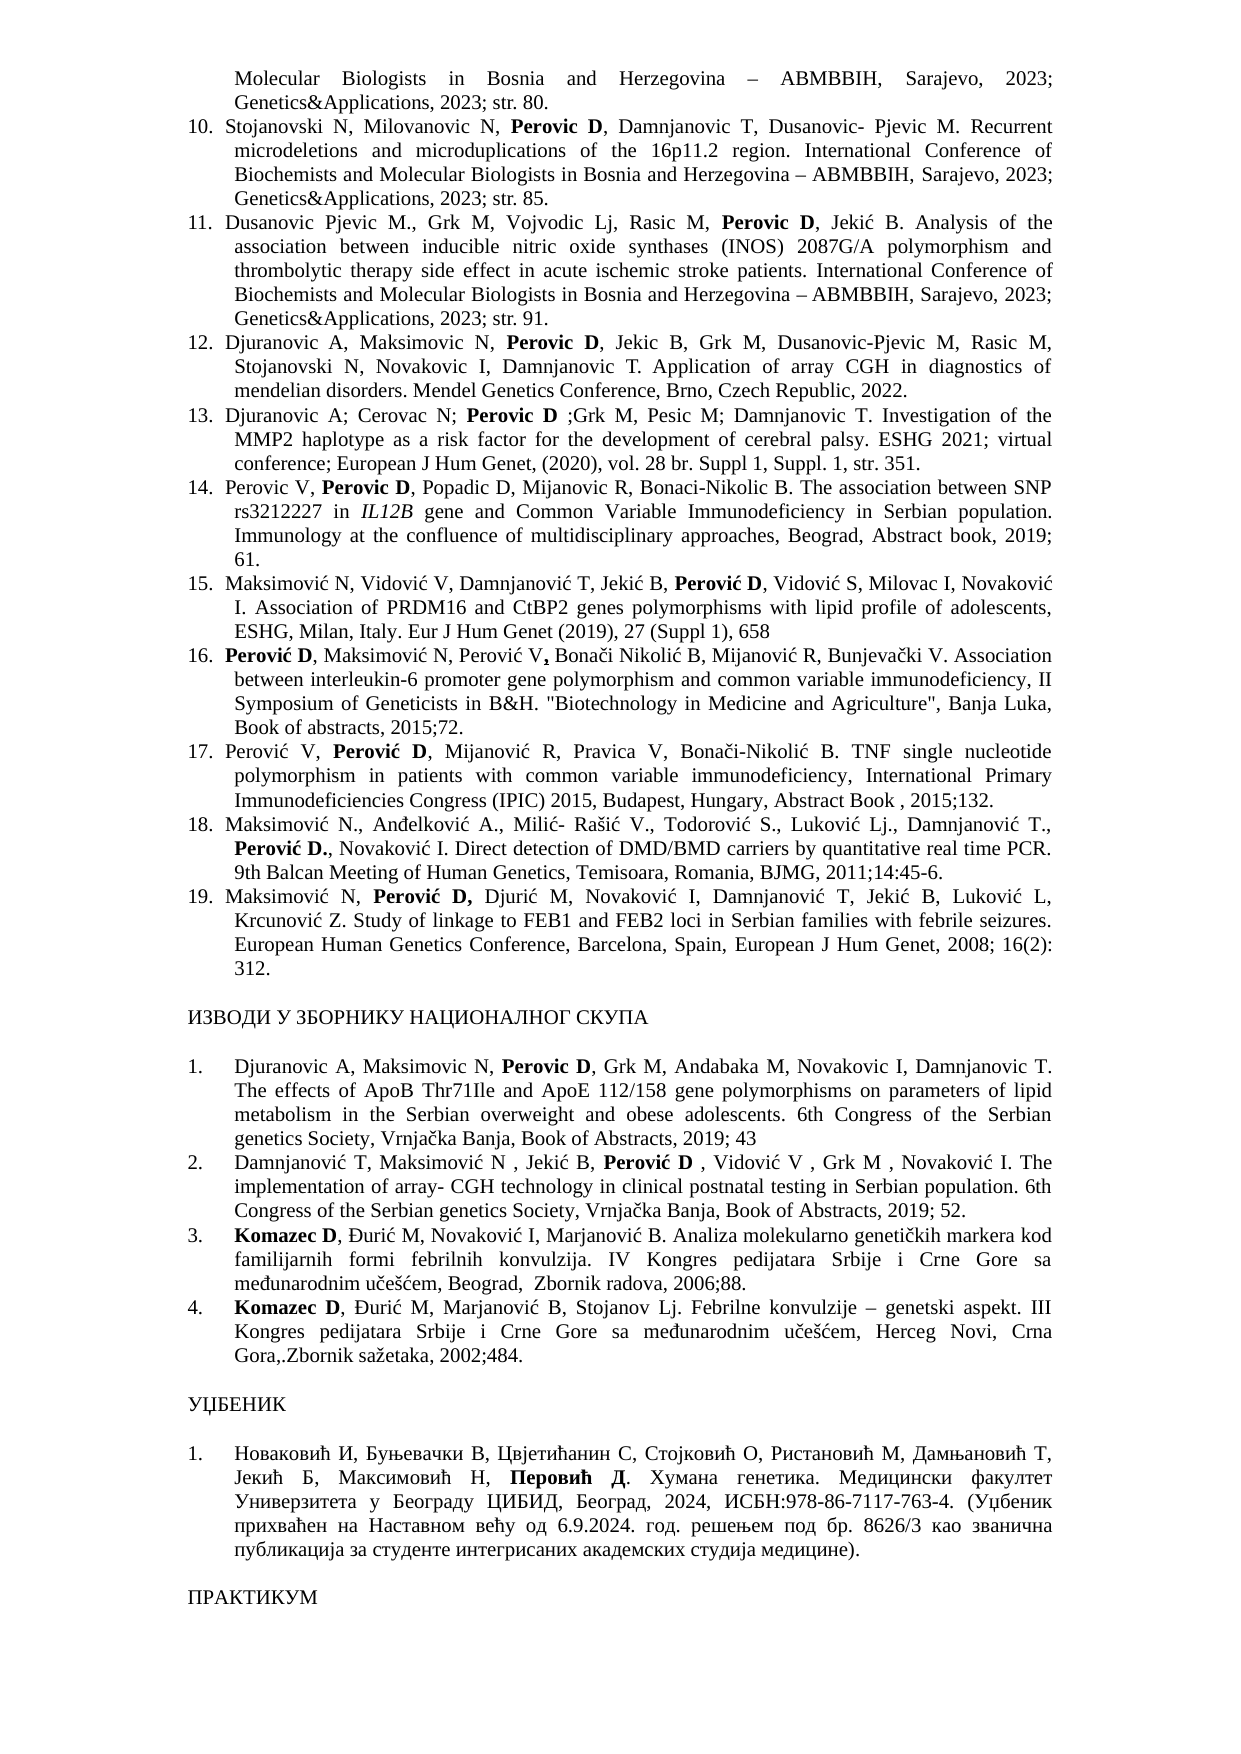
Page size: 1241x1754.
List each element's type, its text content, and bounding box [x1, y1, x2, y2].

list Djuranovic A, Maksimovic N, Perovic D, Jekic B, Grk M, Dusanovic-Pjevic M, Rasic M, Stojanovski N, Novakovic I, Damnjanovic T. Application of array CGH in diagnostics of mendelian disorders. Mendel Genetics Conference, Brno, Czech Republic, 2022. [187, 330, 1053, 402]
list Maksimović N, Vidović V, Damnjanović T, Jekić B, Perović D, Vidović S, Milovac I, Novaković I. Association of PRDM16 and CtBP2 genes polymorphisms with lipid profile of adolescents, ESHG, Milan, Italy. Eur J Hum Genet (2019), 27 (Suppl 1), 658 [187, 571, 1053, 643]
text 4. Komazec D, Đurić M, Marjanović B, Stojanov Lj. Febrilne konvulzije – genetski aspekt. III Kongres pedijatara Srbije i Crne Gore sa međunarodnim učešćem, Herceg Novi, Crna Gora,.Zbornik sažetaka, 2002;484. [187, 1295, 1053, 1367]
list Dusanovic Pjevic M., Grk M, Vojvodic Lj, Rasic M, Perovic D, Jekić B. Analysis of the association between inducible nitric oxide synthases (INOS) 2087G/A polymorphism and thrombolytic therapy side effect in acute ischemic stroke patients. International Conference of Biochemists and Molecular Biologists in Bosnia and Herzegovina – ABMBBIH, Sarajevo, 2023; Genetics&Applications, 2023; str. 91. [187, 210, 1053, 330]
text 2. Damnjanović T, Maksimović N , Jekić B, Perović D , Vidović V , Grk M , Novaković I. The implementation of array- CGH technology in clinical postnatal testing in Serbian population. 6th Congress of the Serbian genetics Society, Vrnjačka Banja, Book of Abstracts, 2019; 52. [187, 1150, 1053, 1222]
list Stojanovski N, Milovanovic N, Perovic D, Damnjanovic T, Dusanovic- Pjevic M. Recurrent microdeletions and microduplications of the 16p11.2 region. International Conference of Biochemists and Molecular Biologists in Bosnia and Herzegovina – ABMBBIH, Sarajevo, 2023; Genetics&Applications, 2023; str. 85. [187, 114, 1053, 210]
list Perović V, Perović D, Mijanović R, Pravica V, Bonači-Nikolić B. TNF single nucleotide polymorphism in patients with common variable immunodeficiency, International Primary Immunodeficiencies Congress (IPIC) 2015, Budapest, Hungary, Abstract Book , 2015;132. [187, 739, 1053, 812]
list Maksimović N., Anđelković A., Milić- Rašić V., Todorović S., Luković Lj., Damnjanović T., Perović D., Novaković I. Direct detection of DMD/BMD carriers by quantitative real time PCR. 9th Balcan Meeting of Human Genetics, Temisoara, Romania, BJMG, 2011;14:45-6. [187, 812, 1053, 884]
list Maksimović N, Perović D, Djurić M, Novaković I, Damnjanović T, Jekić B, Luković L, Krcunović Z. Study of linkage to FEB1 and FEB2 loci in Serbian families with febrile seizures. European Human Genetics Conference, Barcelona, Spain, European J Hum Genet, 2008; 16(2): 312. [187, 884, 1053, 980]
text 1. Djuranovic A, Maksimovic N, Perovic D, Grk M, Andabaka M, Novakovic I, Damnjanovic T. The effects of ApoB Thr71Ile and ApoE 112/158 gene polymorphisms on parameters of lipid metabolism in the Serbian overweight and obese adolescents. 6th Congress of the Serbian genetics Society, Vrnjačka Banja, Book of Abstracts, 2019; 43 [187, 1054, 1053, 1150]
text ИЗВОДИ У ЗБОРНИКУ НАЦИОНАЛНОГ СКУПА [187, 1005, 1053, 1029]
list ПРАКТИКУМ [187, 1585, 1053, 1609]
text 3. Komazec D, Đurić M, Novaković I, Marjanović B. Analiza molekularno genetičkih markera kod familijarnih formi febrilnih konvulzija. IV Kongres pedijatara Srbije i Crne Gore sa međunarodnim učešćem, Beograd, Zbornik radova, 2006;88. [187, 1222, 1053, 1295]
list Djuranovic A; Cerovac N; Perovic D ;Grk M, Pesic M; Damnjanovic T. Investigation of the MMP2 haplotype as a risk factor for the development of cerebral palsy. ESHG 2021; virtual conference; European J Hum Genet, (2020), vol. 28 br. Suppl 1, Suppl. 1, str. 351. [187, 402, 1053, 475]
text УЏБЕНИК [187, 1392, 1053, 1416]
list Perovic V, Perovic D, Popadic D, Mijanovic R, Bonaci-Nikolic B. The association between SNP rs3212227 in IL12B gene and Common Variable Immunodeficiency in Serbian population. Immunology at the confluence of multidisciplinary approaches, Beograd, Abstract book, 2019; 61. [187, 475, 1053, 571]
list Perović D, Maksimović N, Perović V, Bonači Nikolić B, Mijanović R, Bunjevački V. Association between interleukin-6 promoter gene polymorphism and common variable immunodeficiency, II Symposium of Geneticists in B&H. "Biotechnology in Medicine and Agriculture", Banja Luka, Book of abstracts, 2015;72. [187, 643, 1053, 739]
list Новаковић И, Буњевачки В, Цвјетићанин С, Стојковић О, Ристановић М, Дамњановић Т, Јекић Б, Максимовић Н, Перовић Д. Хумана генетика. Медицински факултет Универзитета у Београду ЦИБИД, Београд, 2024, ИСБН:978-86-7117-763-4. (Уџбеник прихваћен на Наставном већу од 6.9.2024. год. решењем под бр. 8626/3 као званична публикација за студенте интегрисаних академских студија медицине). [187, 1441, 1053, 1561]
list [187, 66, 1053, 114]
